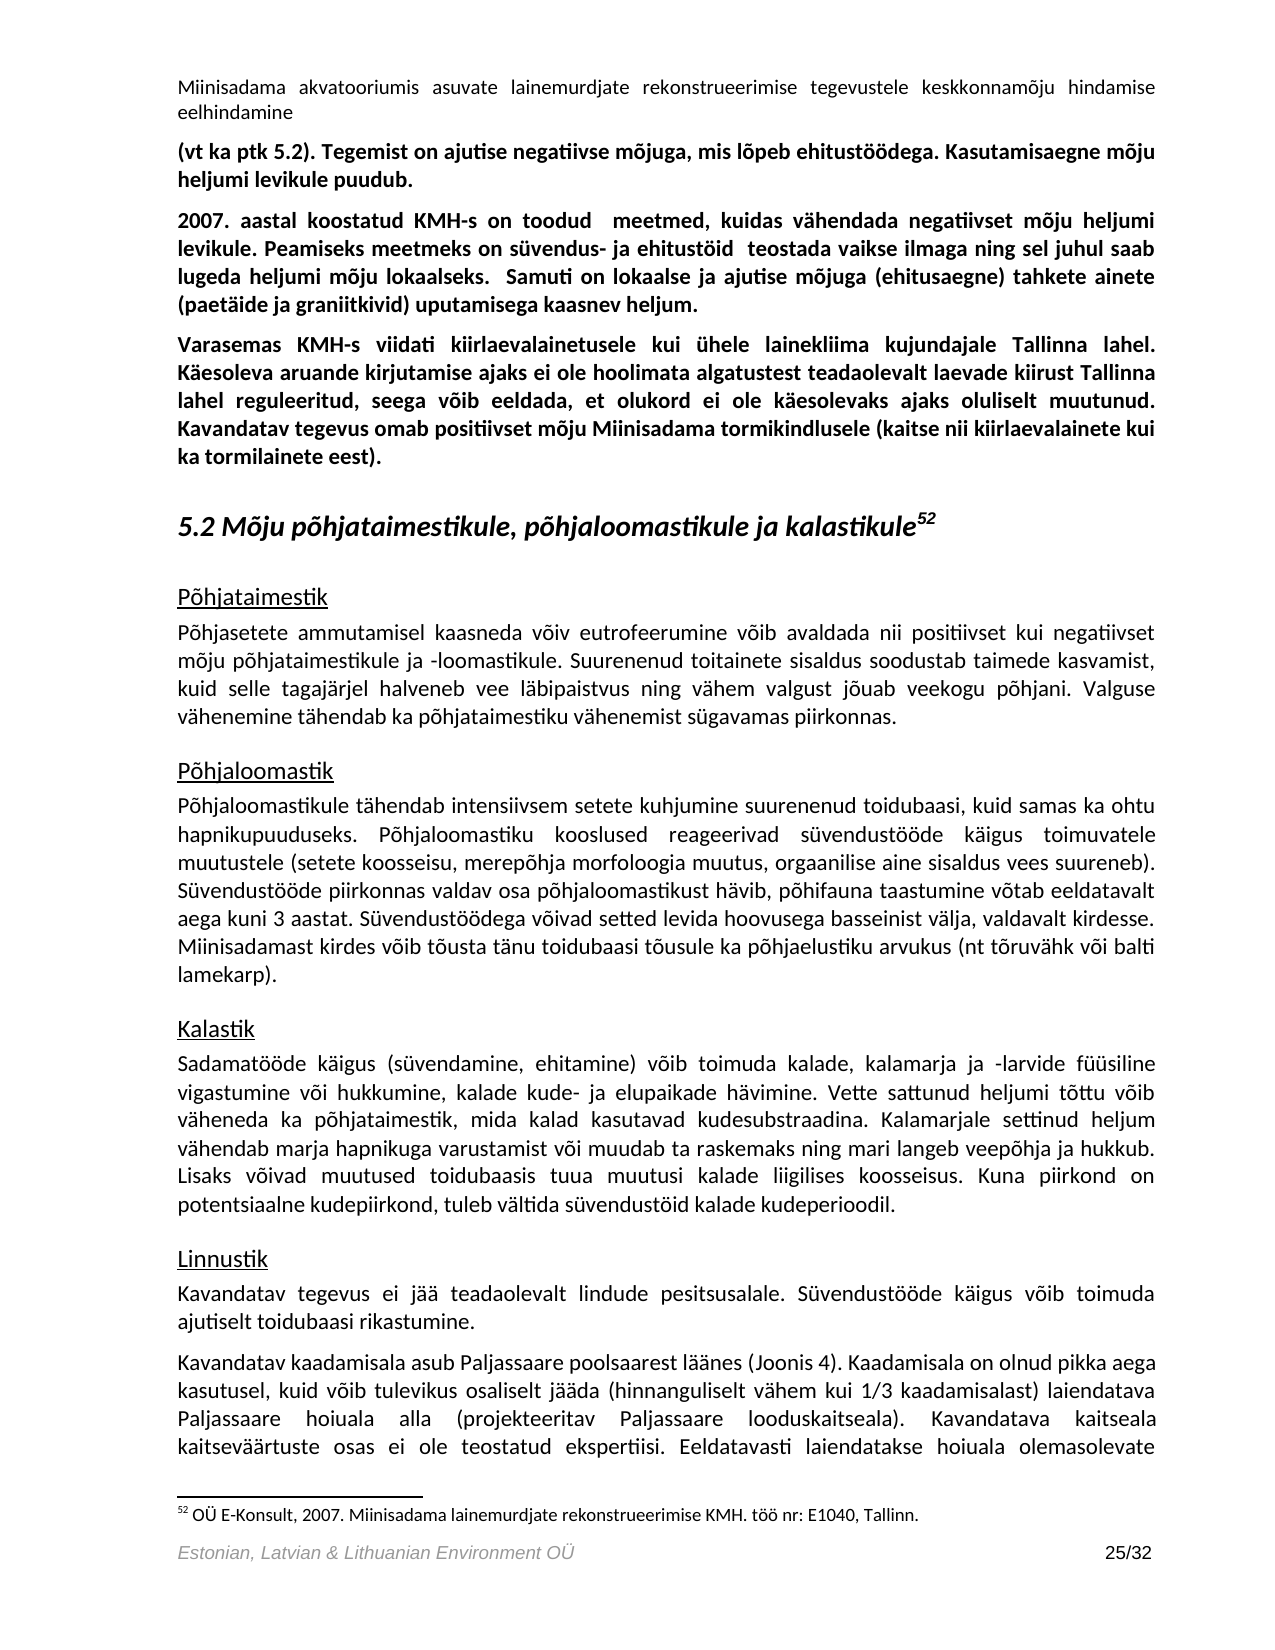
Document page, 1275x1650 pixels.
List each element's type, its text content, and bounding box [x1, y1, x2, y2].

text Põhjasetete ammutamisel kaasneda võiv eutrofeerumine võib avaldada nii positiivset kui negatiivset mõju põhjataimestikule ja -loomastikule. Suurenenud toitainete sisaldus soodustab taimede kasvamist, kuid selle tagajärjel halveneb vee läbipaistvus ning vähem valgust jõuab veekogu põhjani. Valguse vähenemine tähendab ka põhjataimestiku vähenemist sügavamas piirkonnas. [177, 618, 1157, 730]
text Põhjaloomastikule tähendab intensiivsem setete kuhjumine suurenenud toidubaasi, kuid samas ka ohtu hapnikupuuduseks. Põhjaloomastiku kooslused reageerivad süvendustööde käigus toimuvatele muutustele (setete koosseisu, merepõhja morfoloogia muutus, orgaanilise aine sisaldus vees suureneb). Süvendustööde piirkonnas valdav osa põhjaloomastikust hävib, põhifauna taastumine võtab eeldatavalt aega kuni 3 aastat. Süvendustöödega võivad setted levida hoovusega basseinist välja, valdavalt kirdesse. Miinisadamast kirdes võib tõusta tänu toidubaasi tõusule ka põhjaelustiku arvukus (nt tõruvähk või balti lamekarp). [177, 792, 1157, 988]
text 2007. aastal koostatud KMH-s on toodud meetmed, kuidas vähendada negatiivset mõju heljumi levikule. Peamiseks meetmeks on süvendus- ja ehitustöid teostada vaikse ilmaga ning sel juhul saab lugeda heljumi mõju lokaalseks. Samuti on lokaalse ja ajutise mõjuga (ehitusaegne) tahkete ainete (paetäide ja graniitkivid) uputamisega kaasnev heljum. [177, 206, 1157, 318]
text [177, 137, 1157, 193]
subtitle Kalastik [177, 1013, 1157, 1043]
subtitle Põhjataimestik [177, 581, 1157, 612]
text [177, 1348, 1157, 1460]
subtitle Põhjaloomastik [177, 755, 1157, 785]
text Kavandatav tegevus ei jää teadaolevalt lindude pesitsusalale. Süvendustööde käigus võib toimuda ajutiselt toidubaasi rikastumine. [177, 1279, 1157, 1336]
text Varasemas KMH-s viidati kiirlaevalainetusele kui ühele lainekliima kujundajale Tallinna lahel. Käesoleva aruande kirjutamise ajaks ei ole hoolimata algatustest teadaolevalt laevade kiirust Tallinna lahel reguleeritud, seega võib eeldada, et olukord ei ole käesolevaks ajaks oluliselt muutunud. Kavandatav tegevus omab positiivset mõju Miinisadama tormikindlusele (kaitse nii kiirlaevalainete kui ka tormilainete eest). [177, 330, 1157, 470]
text 5.2 Mõju põhjataimestikule, põhjaloomastikule ja kalastikule [177, 508, 1157, 543]
text Sadamatööde käigus (süvendamine, ehitamine) võib toimuda kalade, kalamarja ja -larvide füüsiline vigastumine või hukkumine, kalade kude- ja elupaikade hävimine. Vette sattunud heljumi tõttu võib väheneda ka põhjataimestik, mida kalad kasutavad kudesubstraadina. Kalamarjale settinud heljum vähendab marja hapnikuga varustamist või muudab ta raskemaks ning mari langeb veepõhja ja hukkub. Lisaks võivad muutused toidubaasis tuua muutusi kalade liigilises koosseisus. Kuna piirkond on potentsiaalne kudepiirkond, tuleb vältida süvendustöid kalade kudeperioodil. [177, 1049, 1157, 1218]
subtitle Linnustik [177, 1243, 1157, 1273]
